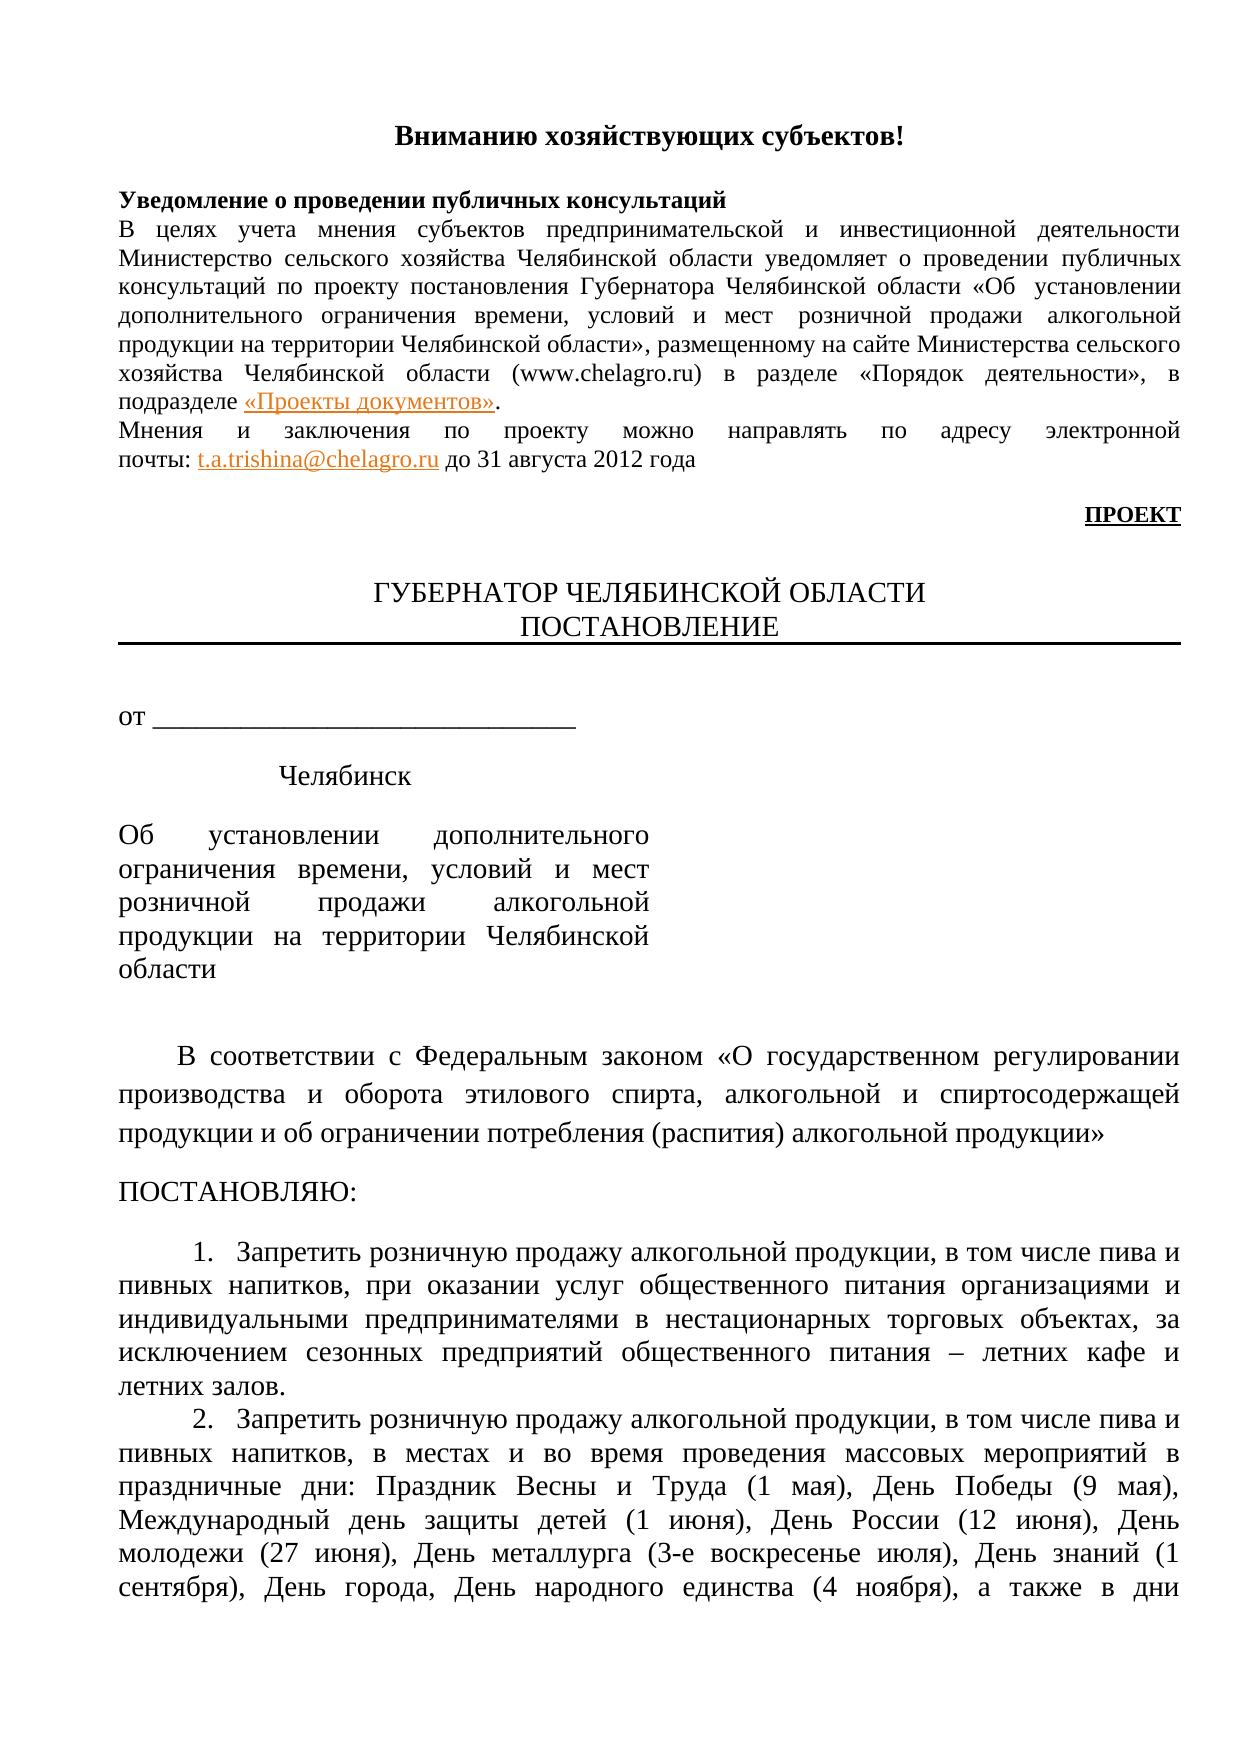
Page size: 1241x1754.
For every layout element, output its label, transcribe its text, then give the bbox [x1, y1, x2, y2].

text Мнения и заключения по проекту можно направлять по адресу электронной почты: t.a.trishina@chelagro.ru до 31 августа 2012 года [118, 415, 1181, 473]
text Вниманию хозяйствующих субъектов! [118, 118, 1181, 152]
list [118, 1401, 1181, 1603]
title Об установлении дополнительного ограничения времени, условий и мест розничной продажи алкогольной продукции на территории Челябинской области [118, 817, 650, 985]
list Запретить розничную продажу алкогольной продукции, в том числе пива и пивных напитков, при оказании услуг общественного питания организациями и индивидуальными предпринимателями в нестационарных торговых объектах, за исключением сезонных предприятий общественного питания – летних кафе и летних залов. [118, 1234, 1181, 1401]
text В соответствии с Федеральным законом «О государственном регулировании производства и оборота этилового спирта, алкогольной и спиртосодержащей продукции и об ограничении потребления (распития) алкогольной продукции» [118, 1038, 1181, 1148]
text В целях учета мнения субъектов предпринимательской и инвестиционной деятельности Министерство сельского хозяйства Челябинской области уведомляет о проведении публичных консультаций по проекту постановления Губернатора Челябинской области «Об установлении дополнительного ограничения времени, условий и мест розничной продажи алкогольной продукции на территории Челябинской области», размещенному на сайте Министерства сельского хозяйства Челябинской области (www.chelagro.ru) в разделе «Порядок деятельности», в подразделе «Проекты документов». [118, 214, 1181, 415]
text ГУБЕРНАТОР ЧЕЛЯБИНСКОЙ ОБЛАСТИ [118, 575, 1181, 609]
text ПОСТАНОВЛЯЮ: [118, 1174, 1181, 1208]
text ПРОЕКТ [118, 501, 1181, 528]
text ПОСТАНОВЛЕНИЕ [118, 609, 1181, 642]
text Челябинск [118, 753, 1181, 791]
text от _____________________________ [118, 693, 1181, 732]
text Уведомление о проведении публичных консультаций [118, 185, 1181, 214]
